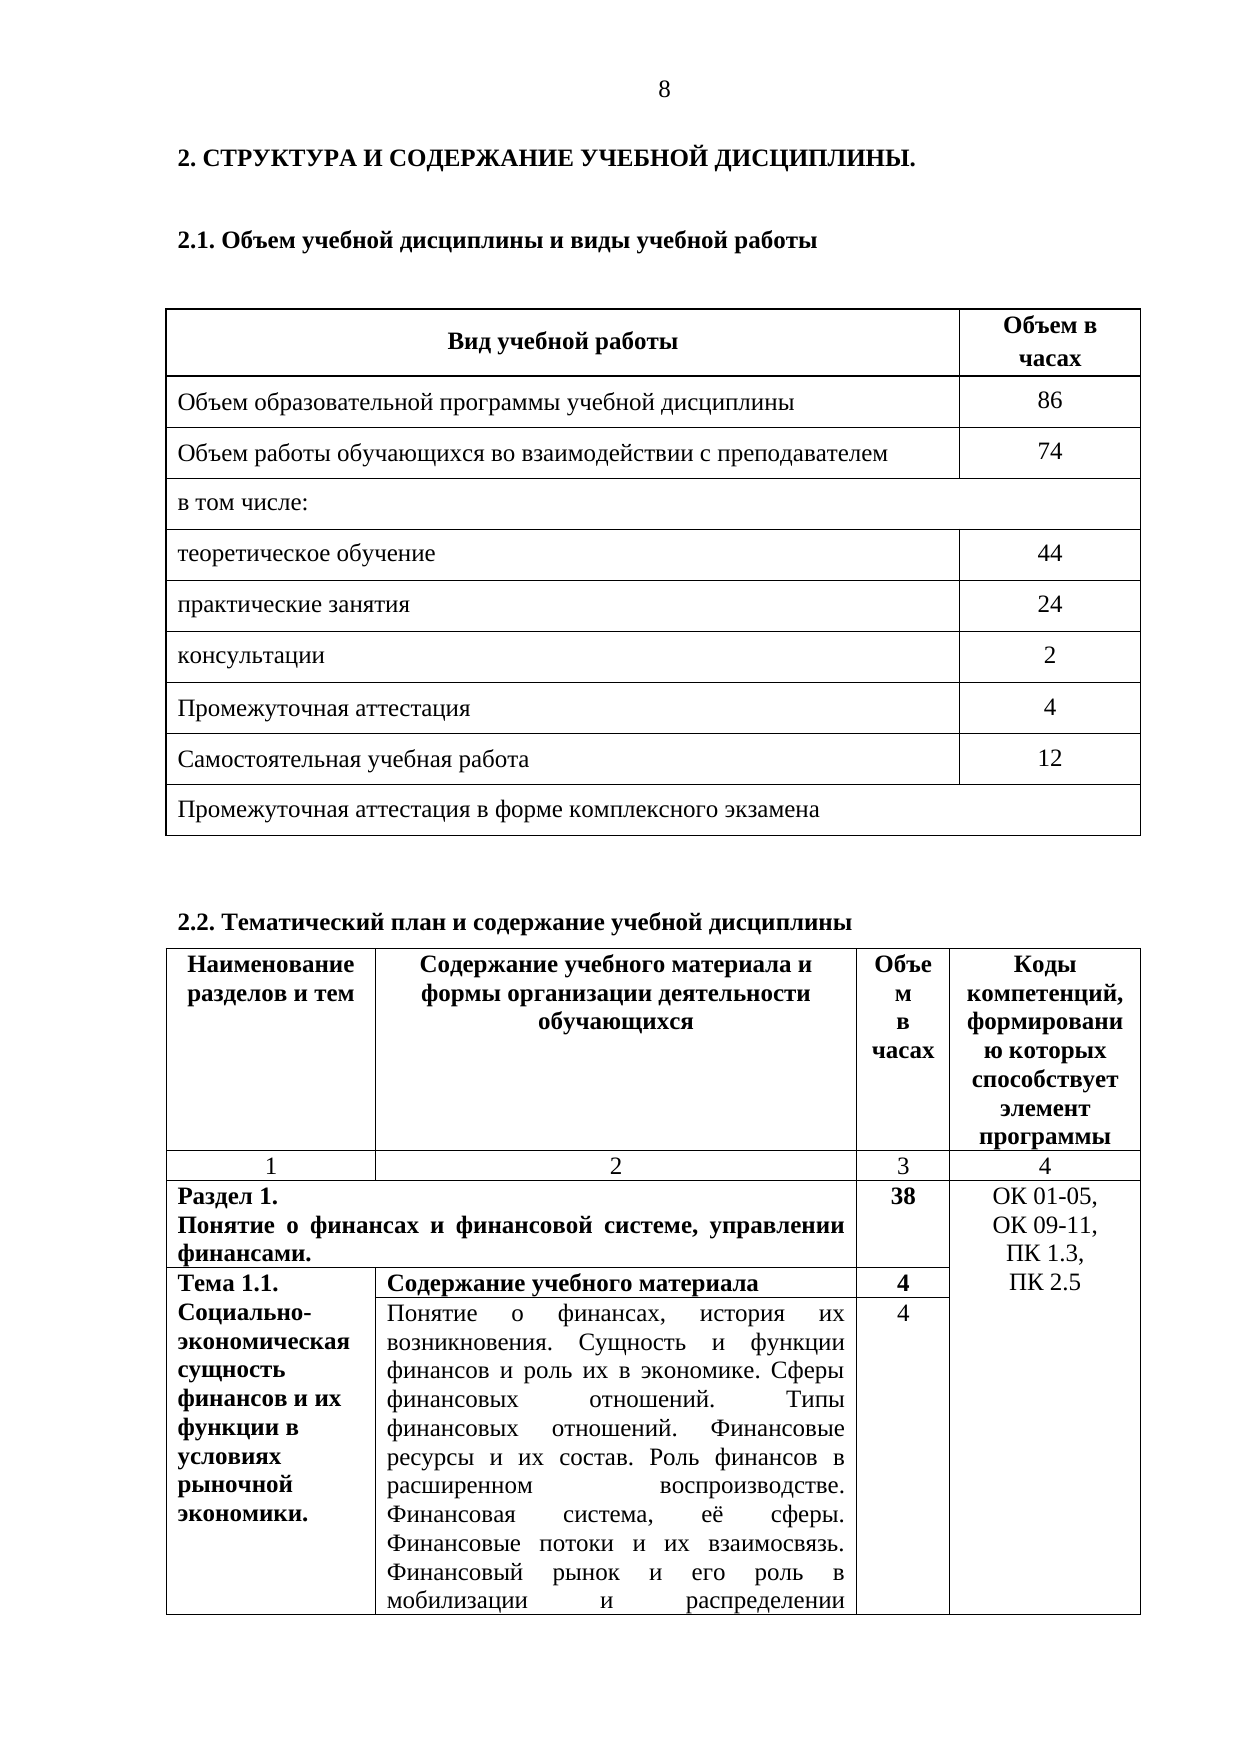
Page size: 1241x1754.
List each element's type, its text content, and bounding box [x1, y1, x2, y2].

text 2. СТРУКТУРА И СОДЕРЖАНИЕ УЧЕБНОЙ ДИСЦИПЛИНЫ. [177, 143, 1152, 172]
table_cell 1 [167, 1151, 375, 1180]
table_cell Тема 1.1. Социально-экономическая сущность финансов и их функции в условиях рыночной экономики. [167, 1268, 375, 1614]
table_header Объем в часах [857, 949, 949, 1150]
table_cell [376, 1298, 856, 1614]
table_cell консультации [167, 632, 959, 682]
table_header Объем в часах [960, 310, 1140, 375]
table_cell 4 [960, 683, 1140, 733]
table_cell 86 [960, 377, 1140, 426]
table_cell Самостоятельная учебная работа [167, 734, 959, 784]
table_cell Объем работы обучающихся во взаимодействии с преподавателем [167, 428, 959, 477]
table_cell 44 [960, 530, 1140, 579]
table_header Вид учебной работы [167, 310, 959, 375]
table_cell Объем образовательной программы учебной дисциплины [167, 377, 959, 426]
table_cell в том числе: [167, 479, 1140, 528]
table_cell Содержание учебного материала [376, 1268, 856, 1297]
table_cell 3 [857, 1151, 949, 1180]
table_cell Раздел 1. Понятие о финансах и финансовой системе, управлении финансами. [167, 1181, 856, 1267]
table_cell 4 [857, 1268, 949, 1297]
table_cell ОК 01-05, ОК 09-11, ПК 1.3, ПК 2.5 [950, 1181, 1140, 1614]
table_header Наименование разделов и тем [167, 949, 375, 1150]
table_cell 74 [960, 428, 1140, 477]
table_cell Промежуточная аттестация [167, 683, 959, 733]
table_header Коды компетенций, формированию которых способствует элемент программы [950, 949, 1140, 1150]
table_cell 38 [857, 1181, 949, 1267]
table_cell 12 [960, 734, 1140, 784]
table_cell 24 [960, 581, 1140, 631]
table_cell 4 [950, 1151, 1140, 1180]
table_cell практические занятия [167, 581, 959, 631]
table_cell теоретическое обучение [167, 530, 959, 579]
table_cell 2 [376, 1151, 856, 1180]
table_cell 4 [857, 1298, 949, 1614]
table_cell Промежуточная аттестация в форме комплексного экзамена [167, 785, 1140, 835]
text 2.1. Объем учебной дисциплины и виды учебной работы [177, 226, 1152, 254]
table_cell 2 [960, 632, 1140, 682]
table_header Содержание учебного материала и формы организации деятельности обучающихся [376, 949, 856, 1150]
text 2.2. Тематический план и содержание учебной дисциплины [177, 907, 1152, 935]
